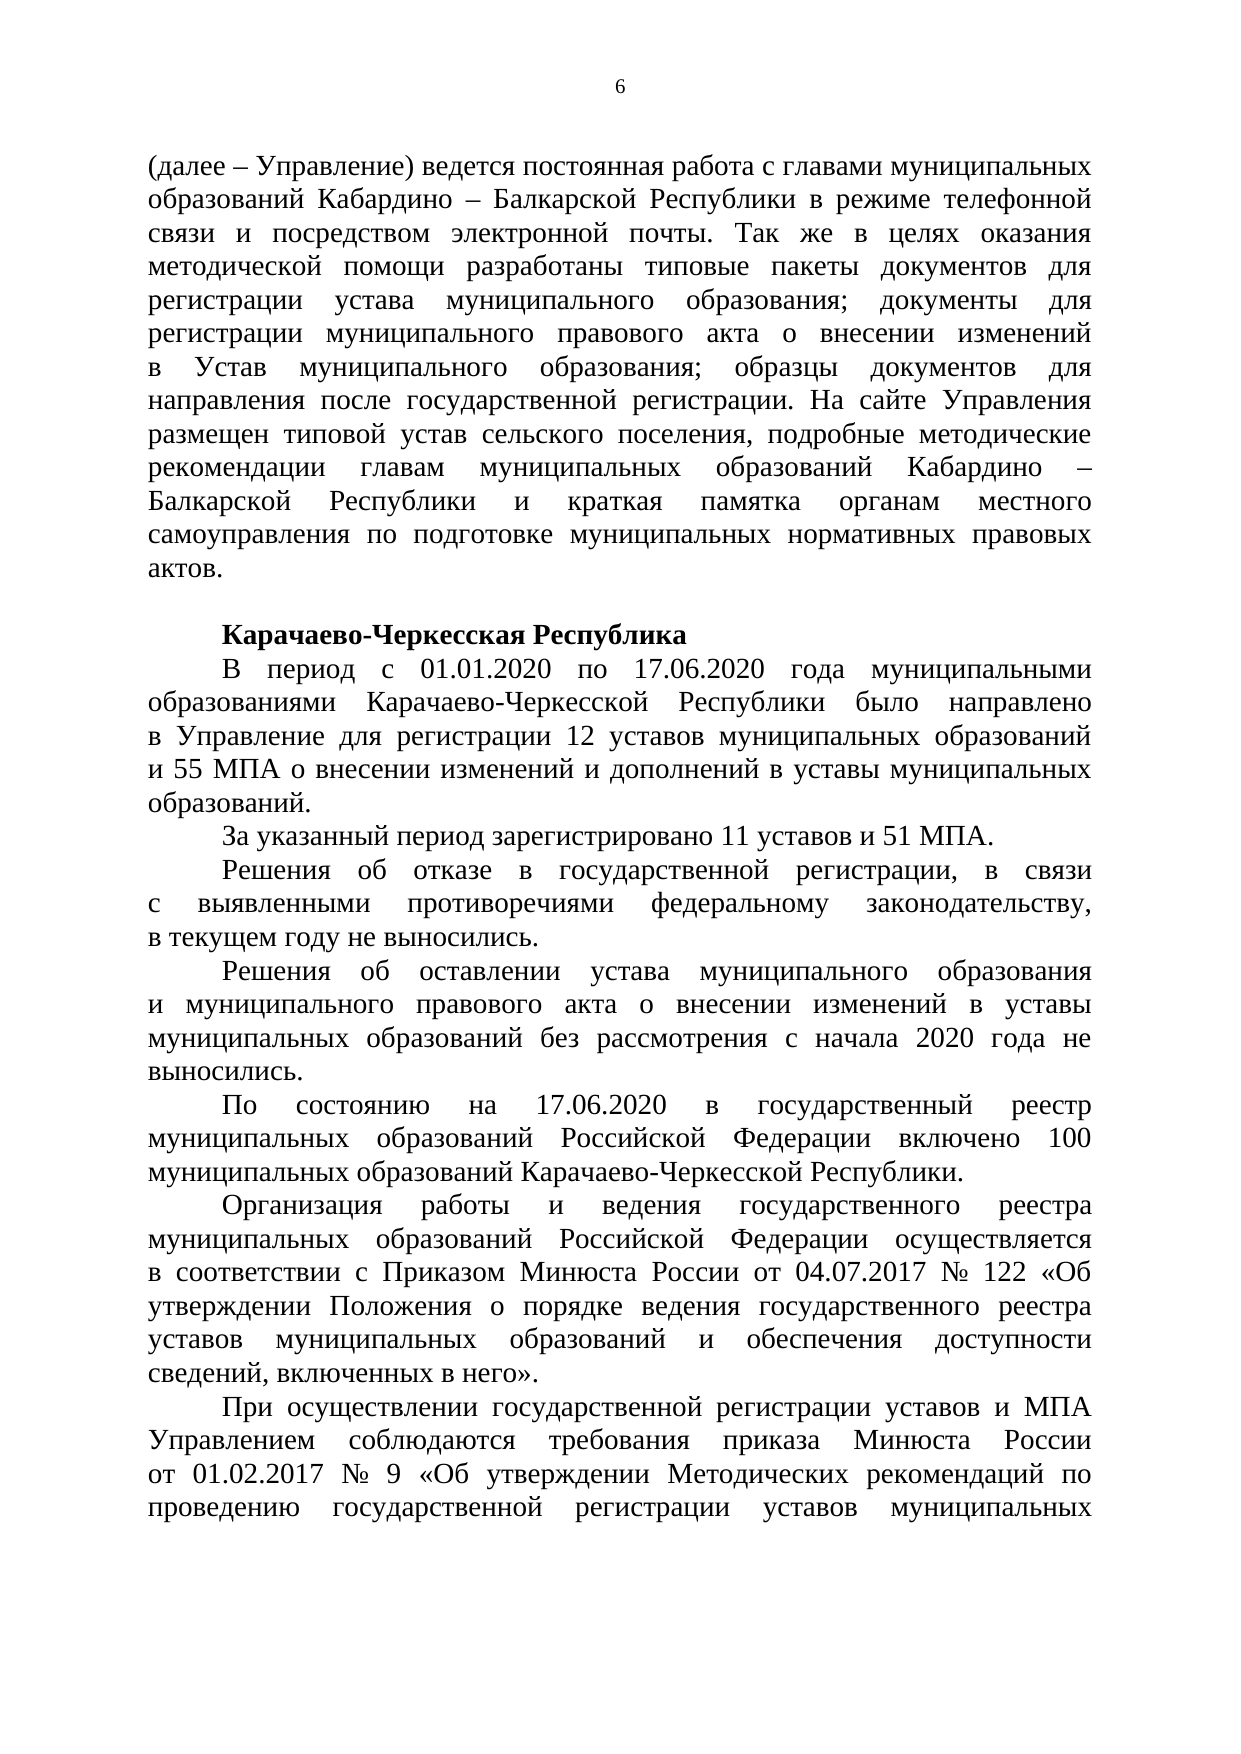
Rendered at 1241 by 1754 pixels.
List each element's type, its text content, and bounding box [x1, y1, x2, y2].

text Карачаево-Черкесская Республика [148, 617, 1092, 651]
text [148, 148, 1092, 584]
text По состоянию на 17.06.2020 в государственный реестр муниципальных образований Российской Федерации включено 100 муниципальных образований Карачаево-Черкесской Республики. [148, 1087, 1092, 1187]
text В период с 01.01.2020 по 17.06.2020 года муниципальными образованиями Карачаево-Черкесской Республики было направлено в Управление для регистрации 12 уставов муниципальных образований и 55 МПА о внесении изменений и дополнений в уставы муниципальных образований. [148, 651, 1092, 818]
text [148, 1389, 1092, 1523]
text За указанный период зарегистрировано 11 уставов и 51 МПА. [148, 818, 1092, 852]
text Решения об отказе в государственной регистрации, в связи с выявленными противоречиями федеральному законодательству, в текущем году не выносились. [148, 852, 1092, 953]
text Решения об оставлении устава муниципального образования и муниципального правового акта о внесении изменений в уставы муниципальных образований без рассмотрения с начала 2020 года не выносились. [148, 953, 1092, 1087]
text Организация работы и ведения государственного реестра муниципальных образований Российской Федерации осуществляется в соответствии с Приказом Минюста России от 04.07.2017 № 122 «Об утверждении Положения о порядке ведения государственного реестра уставов муниципальных образований и обеспечения доступности сведений, включенных в него». [148, 1187, 1092, 1389]
